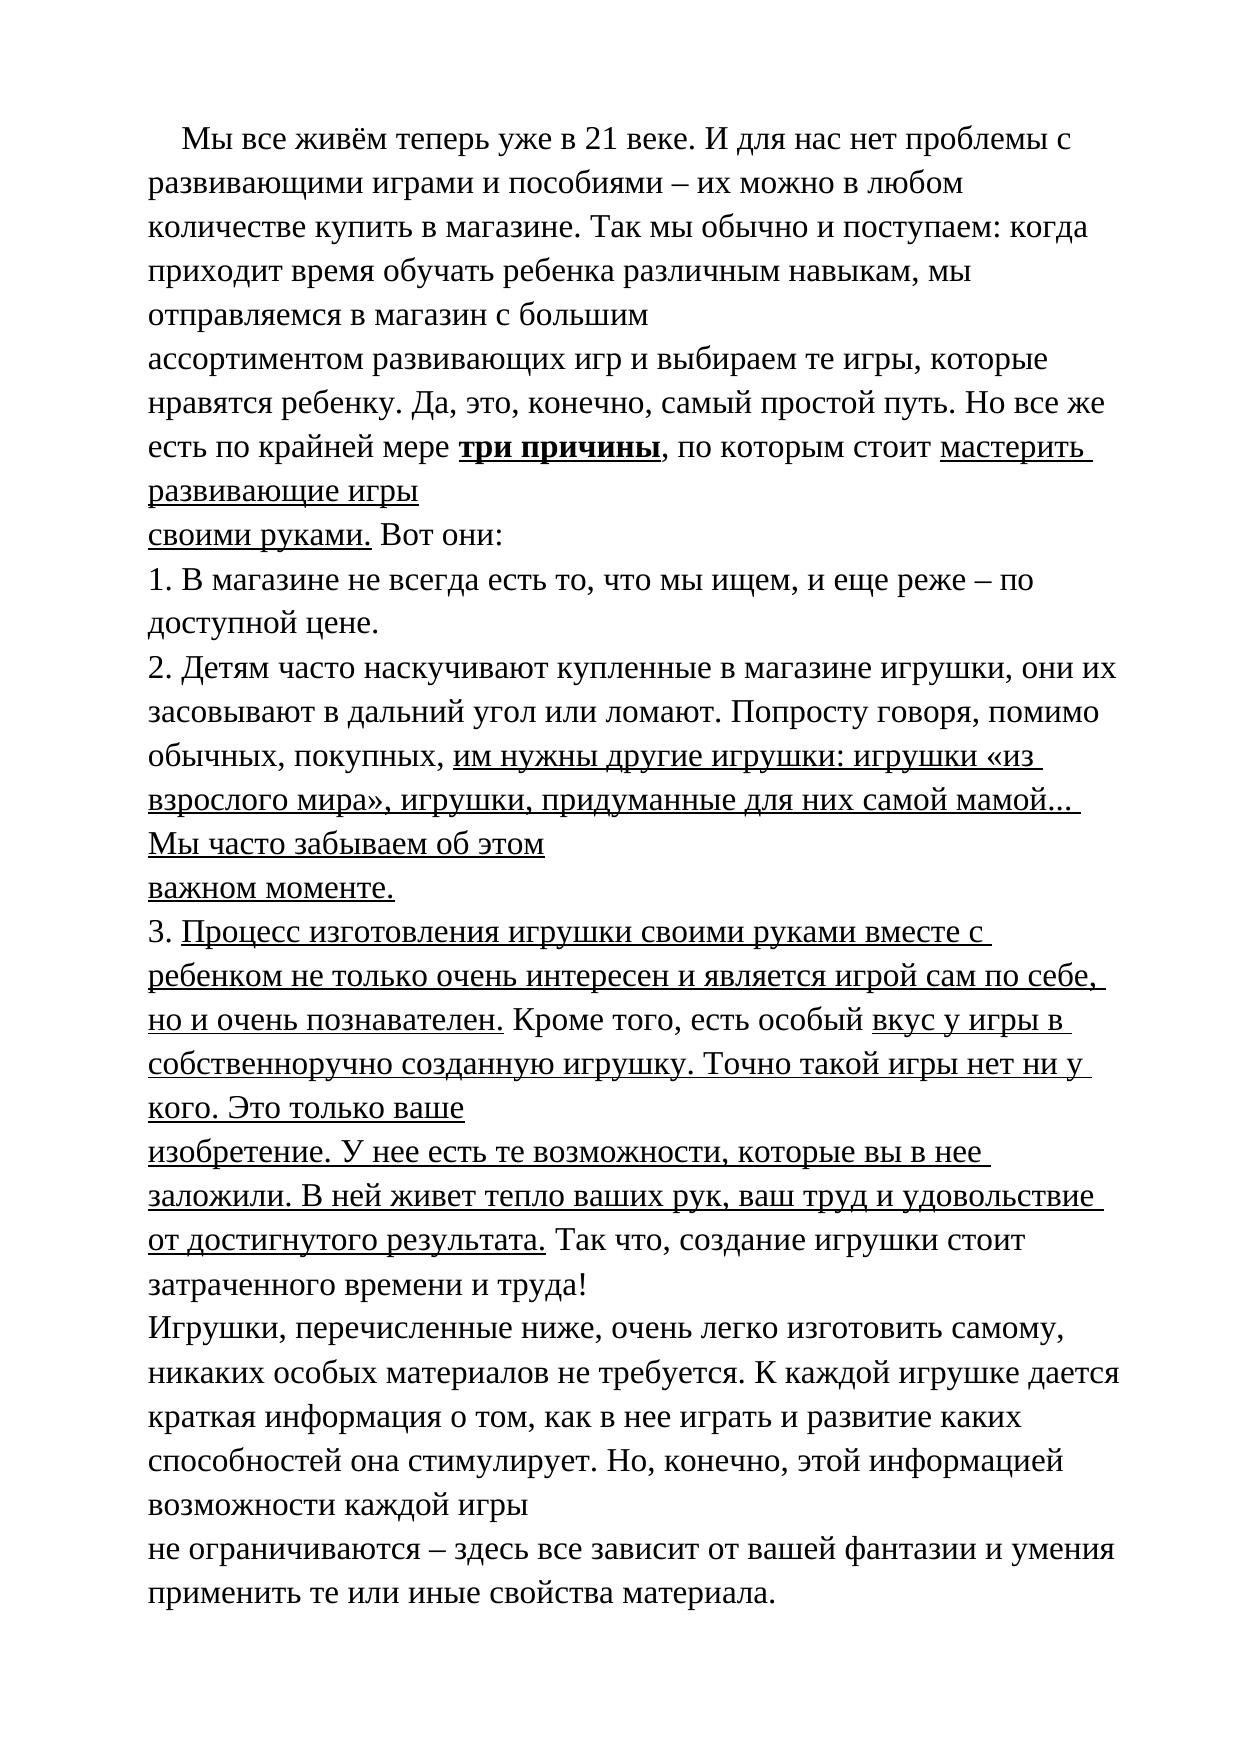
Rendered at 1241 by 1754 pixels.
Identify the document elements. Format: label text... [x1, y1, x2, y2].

text Игрушки, перечисленные ниже, очень легко изготовить самому, никаких особых материалов не требуется. К каждой игрушке дается краткая информация о том, как в нее играть и развитие каких способностей она стимулирует. Но, конечно, этой информацией возможности каждой игры [148, 1308, 1122, 1522]
text важном моменте. [148, 867, 1122, 906]
text 1. В магазине не всегда есть то, что мы ищем, и еще реже – по доступной цене. [148, 559, 1122, 641]
text ассортиментом развивающих игр и выбираем те игры, которые нравятся ребенку. Да, это, конечно, самый простой путь. Но все же есть по крайней мере три причины, по которым стоит мастерить развивающие игры [148, 338, 1122, 509]
text Мы все живём теперь уже в 21 веке. И для нас нет проблемы с развивающими играми и пособиями – их можно в любом количестве купить в магазине. Так мы обычно и поступаем: когда приходит время обучать ребенка различным навыкам, мы отправляемся в магазин с большим [148, 118, 1122, 333]
text 2. Детям часто наскучивают купленные в магазине игрушки, они их засовывают в дальний угол или ломают. Попросту говоря, помимо обычных, покупных, им нужны другие игрушки: игрушки «из взрослого мира», игрушки, придуманные для них самой мамой... Мы часто забываем об этом [148, 647, 1122, 861]
text своими руками. Вот они: [148, 515, 1122, 553]
text 3. Процесс изготовления игрушки своими руками вместе с ребенком не только очень интересен и является игрой сам по себе, но и очень познавателен. Кроме того, есть особый вкус у игры в собственноручно созданную игрушку. Точно такой игры нет ни у кого. Это только ваше [148, 911, 1122, 1126]
text не ограничиваются – здесь все зависит от вашей фантазии и умения применить те или иные свойства материала. [148, 1528, 1122, 1611]
text изобретение. У нее есть те возможности, которые вы в нее заложили. В ней живет тепло ваших рук, ваш труд и удовольствие от достигнутого результата. Так что, создание игрушки стоит затраченного времени и труда! [148, 1132, 1122, 1302]
